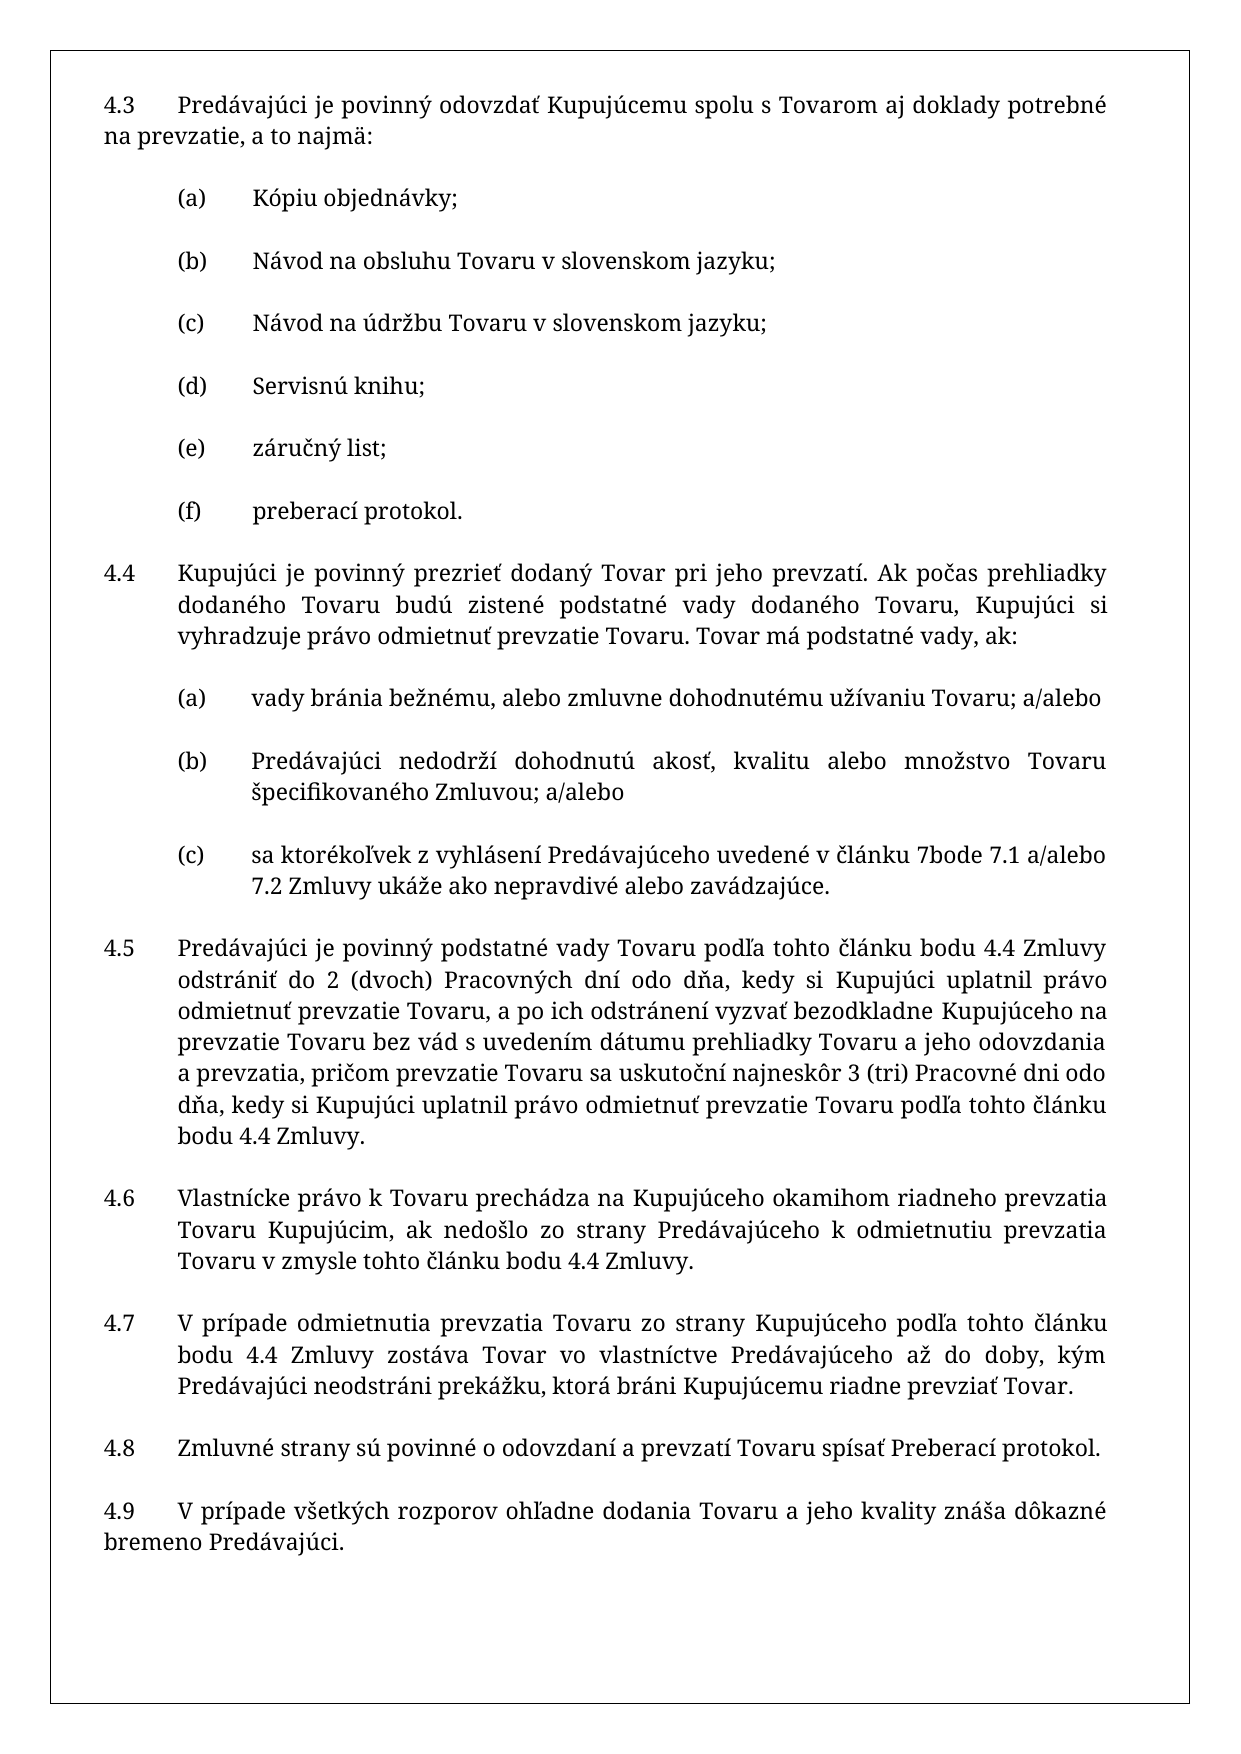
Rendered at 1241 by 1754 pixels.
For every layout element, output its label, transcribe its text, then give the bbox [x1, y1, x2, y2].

list preberací protokol. [177, 495, 1108, 526]
list Návod na údržbu Tovaru v slovenskom jazyku; [177, 307, 1108, 339]
list Návod na obsluhu Tovaru v slovenskom jazyku; [177, 245, 1108, 276]
list sa ktorékoľvek z vyhlásení Predávajúceho uvedené v článku 7bode 7.1 a/alebo 7.2 Zmluvy ukáže ako nepravdivé alebo zavádzajúce. [177, 839, 1108, 901]
text 4.3 Predávajúci je povinný odovzdať Kupujúcemu spolu s Tovarom aj doklady potrebné na prevzatie, a to najmä: [103, 89, 1108, 151]
text 4.8 Zmluvné strany sú povinné o odovzdaní a prevzatí Tovaru spísať Preberací protokol. [103, 1432, 1108, 1464]
text 4.7 V prípade odmietnutia prevzatia Tovaru zo strany Kupujúceho podľa tohto článku bodu 4.4 Zmluvy zostáva Tovar vo vlastníctve Predávajúceho až do doby, kým Predávajúci neodstráni prekážku, ktorá bráni Kupujúcemu riadne prevziať Tovar. [103, 1307, 1108, 1401]
text 4.6 Vlastnícke právo k Tovaru prechádza na Kupujúceho okamihom riadneho prevzatia Tovaru Kupujúcim, ak nedošlo zo strany Predávajúceho k odmietnutiu prevzatia Tovaru v zmysle tohto článku bodu 4.4 Zmluvy. [103, 1182, 1108, 1276]
text 4.5 Predávajúci je povinný podstatné vady Tovaru podľa tohto článku bodu 4.4 Zmluvy odstrániť do 2 (dvoch) Pracovných dní odo dňa, kedy si Kupujúci uplatnil právo odmietnuť prevzatie Tovaru, a po ich odstránení vyzvať bezodkladne Kupujúceho na prevzatie Tovaru bez vád s uvedením dátumu prehliadky Tovaru a jeho odovzdania a prevzatia, pričom prevzatie Tovaru sa uskutoční najneskôr 3 (tri) Pracovné dni odo dňa, kedy si Kupujúci uplatnil právo odmietnuť prevzatie Tovaru podľa tohto článku bodu 4.4 Zmluvy. [103, 932, 1108, 1151]
list Servisnú knihu; [177, 370, 1108, 401]
list Kópiu objednávky; [177, 182, 1108, 214]
text 4.4 Kupujúci je povinný prezrieť dodaný Tovar pri jeho prevzatí. Ak počas prehliadky dodaného Tovaru budú zistené podstatné vady dodaného Tovaru, Kupujúci si vyhradzuje právo odmietnuť prevzatie Tovaru. Tovar má podstatné vady, ak: [103, 557, 1108, 651]
list vady bránia bežnému, alebo zmluvne dohodnutému užívaniu Tovaru; a/alebo [177, 682, 1108, 714]
list záručný list; [177, 432, 1108, 464]
text 4.9 V prípade všetkých rozporov ohľadne dodania Tovaru a jeho kvality znáša dôkazné bremeno Predávajúci. [103, 1495, 1108, 1557]
list Predávajúci nedodrží dohodnutú akosť, kvalitu alebo množstvo Tovaru špecifikovaného Zmluvou; a/alebo [177, 745, 1108, 807]
